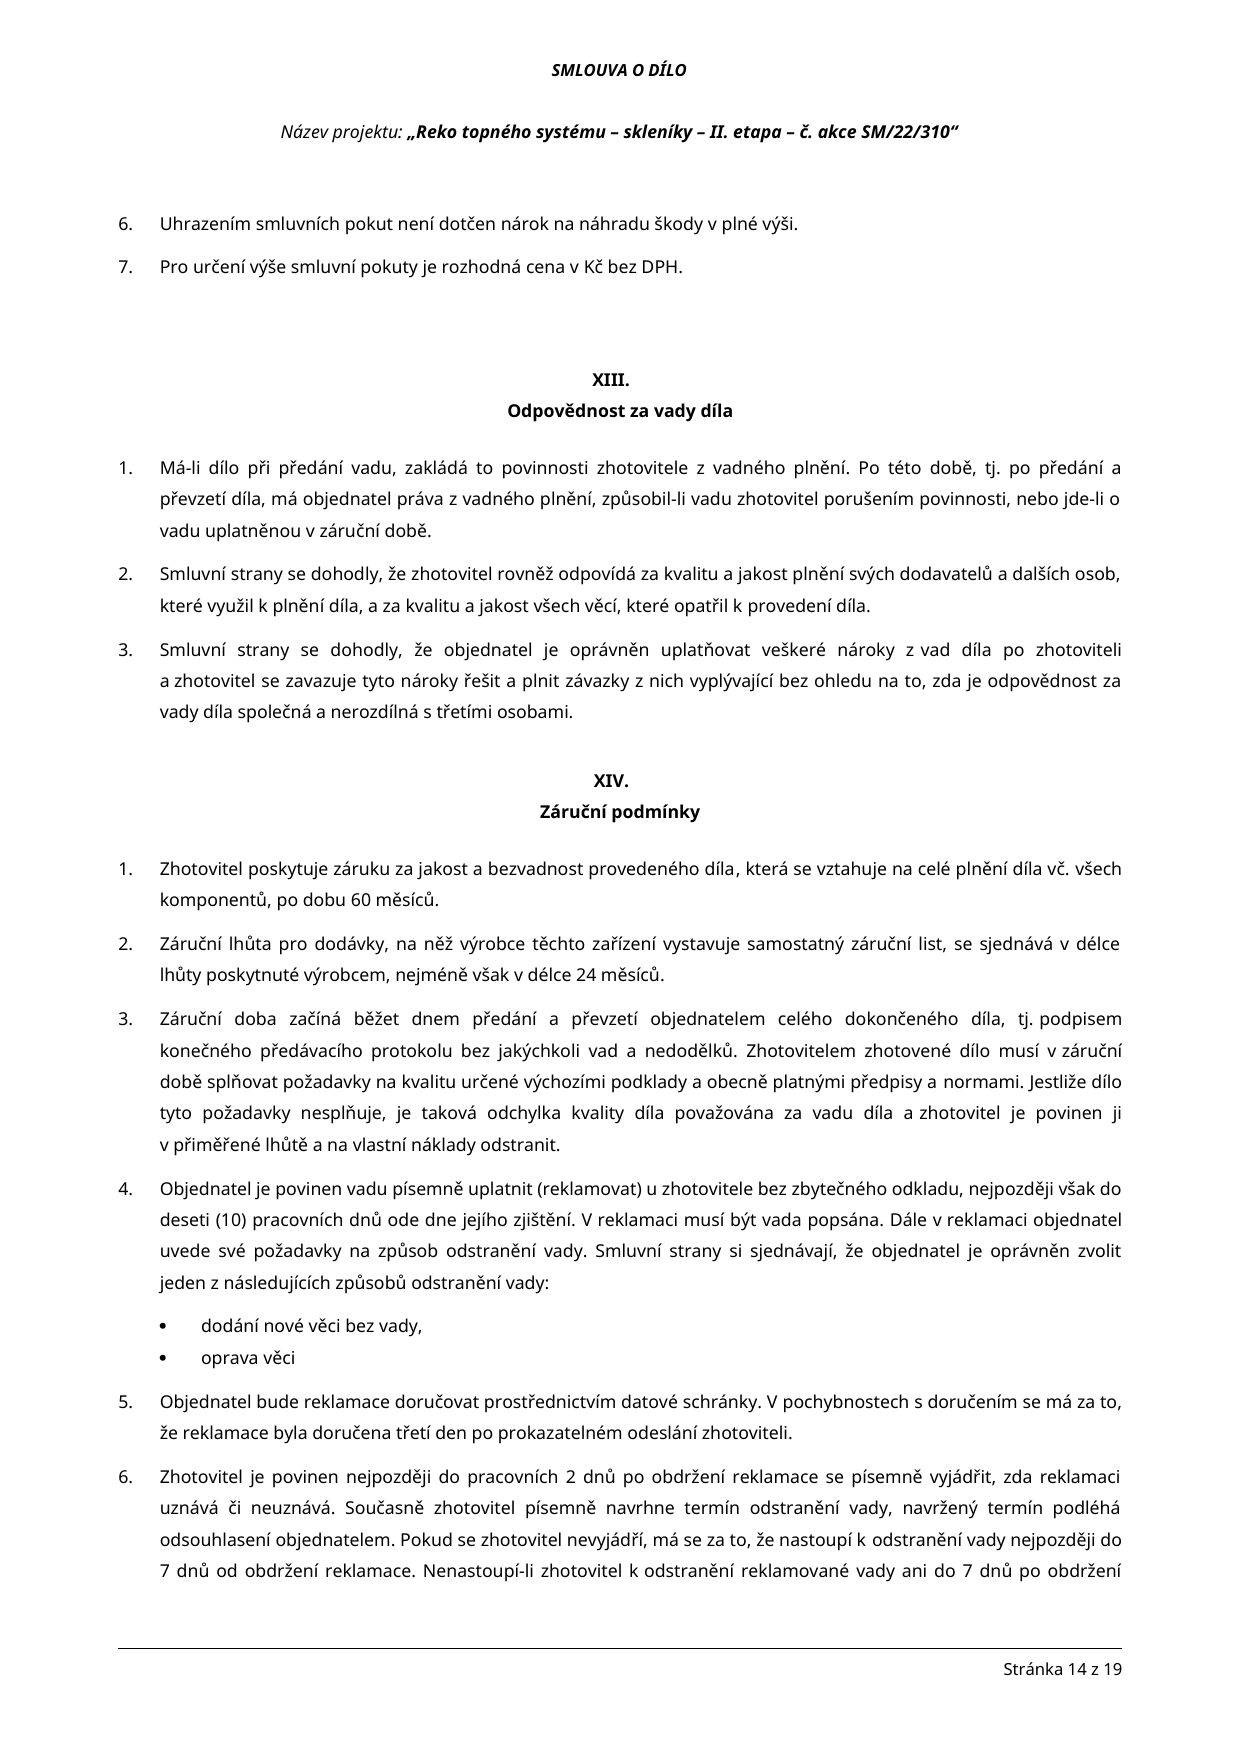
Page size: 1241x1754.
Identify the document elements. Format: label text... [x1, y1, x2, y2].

list Záruční doba začíná běžet dnem předání a převzetí objednatelem celého dokončeného díla, tj. podpisem konečného předávacího protokolu bez jakýchkoli vad a nedodělků. Zhotovitelem zhotovené dílo musí v záruční době splňovat požadavky na kvalitu určené výchozími podklady a obecně platnými předpisy a normami. Jestliže dílo tyto požadavky nesplňuje, je taková odchylka kvality díla považována za vadu díla a zhotovitel je povinen ji v přiměřené lhůtě a na vlastní náklady odstranit. [118, 1007, 1122, 1156]
list Objednatel bude reklamace doručovat prostřednictvím datové schránky. V pochybnostech s doručením se má za to, že reklamace byla doručena třetí den po prokazatelném odeslání zhotoviteli. [118, 1389, 1122, 1445]
text Odpovědnost za vady díla [118, 399, 1122, 423]
text Uhrazením smluvních pokut není dotčen nárok na náhradu škody v plné výši. [118, 211, 1122, 235]
text Smluvní strany se dohodly, že zhotovitel rovněž odpovídá za kvalitu a jakost plnění svých dodavatelů a dalších osob, které využil k plnění díla, a za kvalitu a jakost všech věcí, které opatřil k provedení díla. [118, 562, 1122, 617]
text Smluvní strany se dohodly, že objednatel je oprávněn uplatňovat veškeré nároky z vad díla po zhotoviteli a zhotovitel se zavazuje tyto nároky řešit a plnit závazky z nich vyplývající bez ohledu na to, zda je odpovědnost za vady díla společná a nerozdílná s třetími osobami. [118, 637, 1122, 724]
list Záruční lhůta pro dodávky, na něž výrobce těchto zařízení vystavuje samostatný záruční list, se sjednává v délce lhůty poskytnuté výrobcem, nejméně však v délce 24 měsíců. [118, 932, 1122, 987]
text dodání nové věci bez vady, [159, 1314, 1122, 1338]
list Zhotovitel poskytuje záruku za jakost a bezvadnost provedeného díla, která se vztahuje na celé plnění díla vč. všech komponentů, po dobu 60 měsíců. [118, 856, 1122, 912]
text Pro určení výše smluvní pokuty je rozhodná cena v Kč bez DPH. [118, 255, 1122, 279]
text oprava věci [159, 1345, 1122, 1369]
text Záruční podmínky [118, 800, 1122, 824]
text Má-li dílo při předání vadu, zakládá to povinnosti zhotovitele z vadného plnění. Po této době, tj. po předání a převzetí díla, má objednatel práva z vadného plnění, způsobil-li vadu zhotovitel porušením povinnosti, nebo jde-li o vadu uplatněnou v záruční době. [118, 455, 1122, 542]
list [118, 1464, 1122, 1583]
list Objednatel je povinen vadu písemně uplatnit (reklamovat) u zhotovitele bez zbytečného odkladu, nejpozději však do deseti (10) pracovních dnů ode dne jejího zjištění. V reklamaci musí být vada popsána. Dále v reklamaci objednatel uvede své požadavky na způsob odstranění vady. Smluvní strany si sjednávají, že objednatel je oprávněn zvolit jeden z následujících způsobů odstranění vady: [118, 1176, 1122, 1294]
